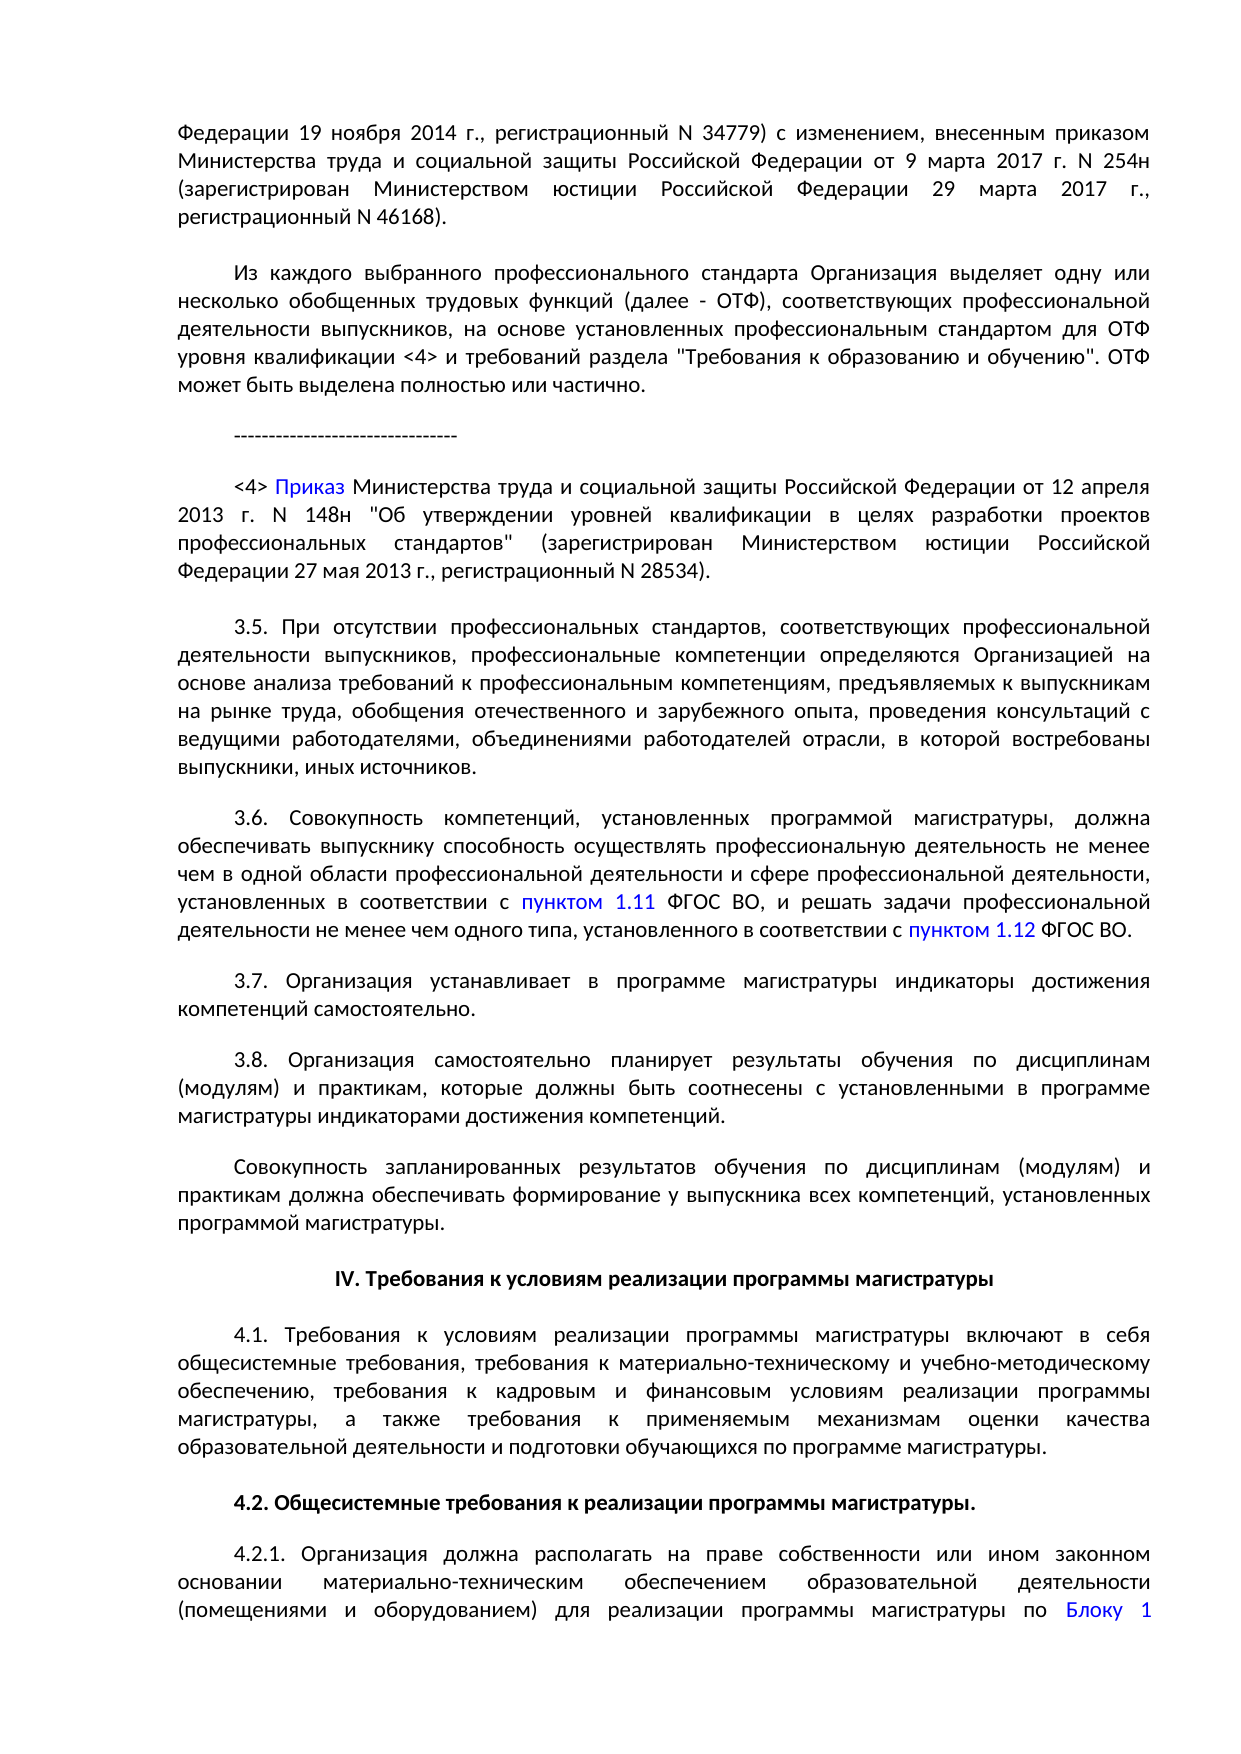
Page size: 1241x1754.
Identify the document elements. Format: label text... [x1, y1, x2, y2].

text Совокупность запланированных результатов обучения по дисциплинам (модулям) и практикам должна обеспечивать формирование у выпускника всех компетенций, установленных программой магистратуры. [177, 1152, 1152, 1236]
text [177, 118, 1152, 230]
title 4.2. Общесистемные требования к реализации программы магистратуры. [177, 1488, 1152, 1517]
text -------------------------------- [177, 421, 1152, 449]
title IV. Требования к условиям реализации программы магистратуры [177, 1264, 1152, 1292]
text 3.8. Организация самостоятельно планирует результаты обучения по дисциплинам (модулям) и практикам, которые должны быть соотнесены с установленными в программе магистратуры индикаторами достижения компетенций. [177, 1045, 1152, 1129]
text 3.5. При отсутствии профессиональных стандартов, соответствующих профессиональной деятельности выпускников, профессиональные компетенции определяются Организацией на основе анализа требований к профессиональным компетенциям, предъявляемых к выпускникам на рынке труда, обобщения отечественного и зарубежного опыта, проведения консультаций с ведущими работодателями, объединениями работодателей отрасли, в которой востребованы выпускники, иных источников. [177, 612, 1152, 780]
text 4.1. Требования к условиям реализации программы магистратуры включают в себя общесистемные требования, требования к материально-техническому и учебно-методическому обеспечению, требования к кадровым и финансовым условиям реализации программы магистратуры, а также требования к применяемым механизмам оценки качества образовательной деятельности и подготовки обучающихся по программе магистратуры. [177, 1320, 1152, 1461]
text 3.7. Организация устанавливает в программе магистратуры индикаторы достижения компетенций самостоятельно. [177, 966, 1152, 1022]
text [177, 1539, 1152, 1623]
text Из каждого выбранного профессионального стандарта Организация выделяет одну или несколько обобщенных трудовых функций (далее - ОТФ), соответствующих профессиональной деятельности выпускников, на основе установленных профессиональным стандартом для ОТФ уровня квалификации <4> и требований раздела "Требования к образованию и обучению". ОТФ может быть выделена полностью или частично. [177, 258, 1152, 398]
text 3.6. Совокупность компетенций, установленных программой магистратуры, должна обеспечивать выпускнику способность осуществлять профессиональную деятельность не менее чем в одной области профессиональной деятельности и сфере профессиональной деятельности, установленных в соответствии с пунктом 1.11 ФГОС ВО, и решать задачи профессиональной деятельности не менее чем одного типа, установленного в соответствии с пунктом 1.12 ФГОС ВО. [177, 803, 1152, 943]
text <4> Приказ Министерства труда и социальной защиты Российской Федерации от 12 апреля 2013 г. N 148н "Об утверждении уровней квалификации в целях разработки проектов профессиональных стандартов" (зарегистрирован Министерством юстиции Российской Федерации 27 мая 2013 г., регистрационный N 28534). [177, 472, 1152, 584]
